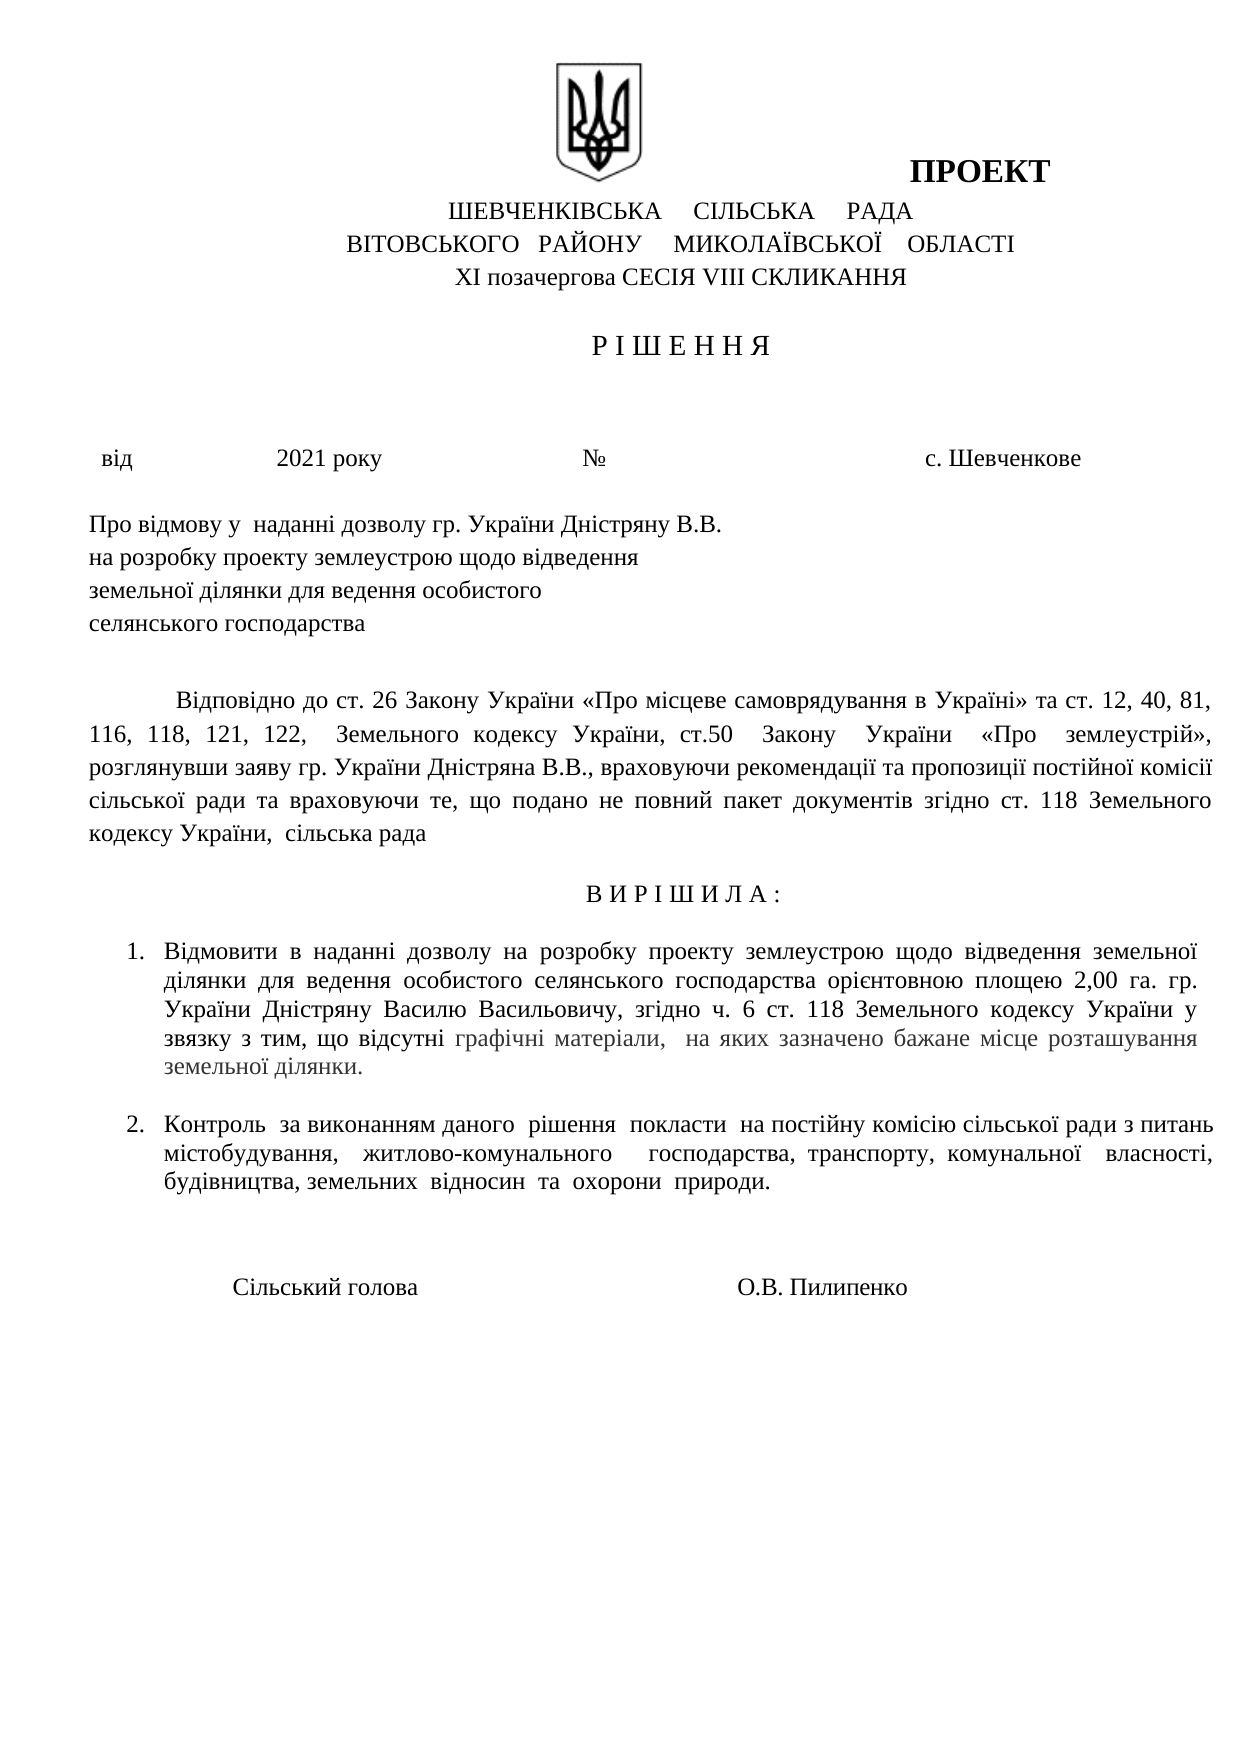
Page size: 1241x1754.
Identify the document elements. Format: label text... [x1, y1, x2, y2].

text Про відмову у наданні дозволу гр. України Дністряну В.В. [89, 509, 1214, 538]
text Відповідно до ст. 26 Закону України «Про місцеве самоврядування в Україні» та ст. 12, 40, 81, 116, 118, 121, 122, Земельного кодексу України, ст.50 Закону України «Про землеустрій», розглянувши заяву гр. України Дністряна В.В., враховуючи рекомендації та пропозиції постійної комісії сільської ради та враховуючи те, що подано не повний пакет документів згідно ст. 118 Земельного кодексу України, сільська рада [89, 686, 1214, 846]
text ПРОЕКТ [89, 62, 1214, 190]
text Р І Ш Е Н Н Я [148, 328, 1214, 361]
text селянського господарства [89, 608, 1214, 637]
text від 2021 року № с. Шевченкове [89, 443, 1214, 472]
list Відмовити в наданні дозволу на розробку проекту землеустрою щодо відведення земельної ділянки для ведення особистого селянського господарства орієнтовною площею 2,00 га. гр. України Дністряну Василю Васильовичу, згідно ч. 6 ст. 118 Земельного кодексу України у звязку з тим, що відсутні графічні матеріали, на яких зазначено бажане місце розташування земельної ділянки. [126, 936, 1198, 1080]
picture [555, 62, 643, 183]
text ШЕВЧЕНКІВСЬКА СІЛЬСЬКА РАДА ВІТОВСЬКОГО РАЙОНУ МИКОЛАЇВСЬКОЇ ОБЛАСТІ ХІ позачергова СЕСІЯ VІІІ СКЛИКАННЯ [148, 196, 1214, 291]
text ВИРІШИЛА: [89, 879, 1214, 908]
list Контроль за виконанням даного рішення покласти на постійну комісію сільської ради з питань містобудування, житлово-комунального господарства, транспорту, комунальної власності, будівництва, земельних відносин та охорони природи. [126, 1109, 1214, 1195]
text земельної ділянки для ведення особистого [89, 576, 1214, 604]
text Сільський голова О.В. Пилипенко [126, 1272, 1214, 1301]
text на розробку проекту землеустрою щодо відведення [89, 542, 1214, 571]
